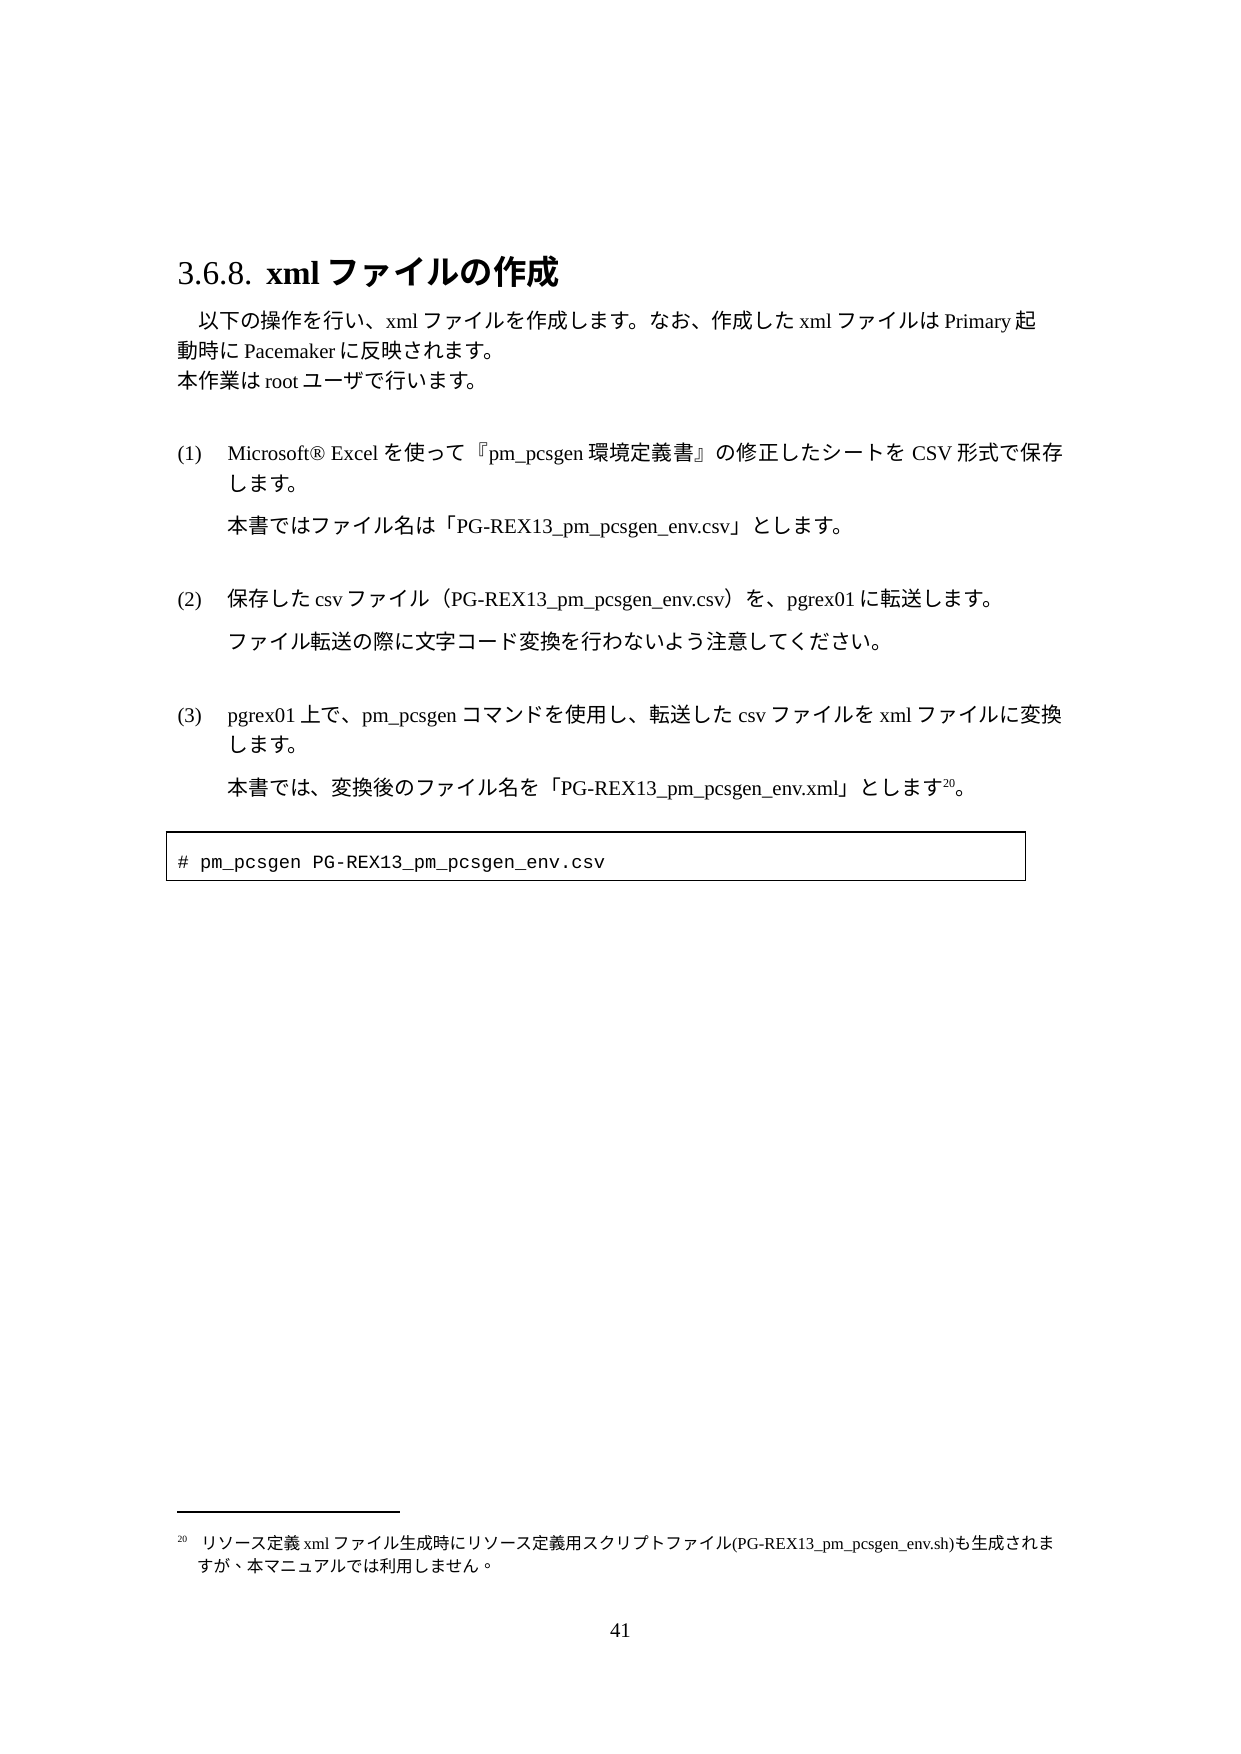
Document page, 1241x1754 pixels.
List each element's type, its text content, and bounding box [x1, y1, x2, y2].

list pgrex01上で、pm_pcsgenコマンドを使用し、転送したcsvファイルをxmlファイルに変換します。 [177, 698, 1063, 758]
table_header # pm_pcsgen PG-REX13_pm_pcsgen_env.csv [167, 833, 1025, 880]
text 本作業はrootユーザで行います。 [177, 365, 1054, 395]
list ファイル転送の際に文字コード変換を行わないよう注意してください。 [177, 625, 1063, 655]
list 本書ではファイル名は「PG-REX13_pm_pcsgen_env.csv」とします。 [177, 509, 1063, 540]
list 保存したcsvファイル（PG-REX13_pm_pcsgen_env.csv）を、pgrex01に転送します。 [177, 582, 1063, 613]
list 本書では、変換後のファイル名を「PG-REX13_pm_pcsgen_env.xml」とします。 [177, 771, 1063, 801]
subtitle xmlファイルの作成 [177, 248, 1063, 294]
text 以下の操作を行い、xmlファイルを作成します。なお、作成したxmlファイルはPrimary起動時にPacemakerに反映されます。 [177, 304, 1054, 365]
list Microsoft® Excelを使って『pm_pcsgen環境定義書』の修正したシートをCSV形式で保存します。 [177, 437, 1063, 497]
